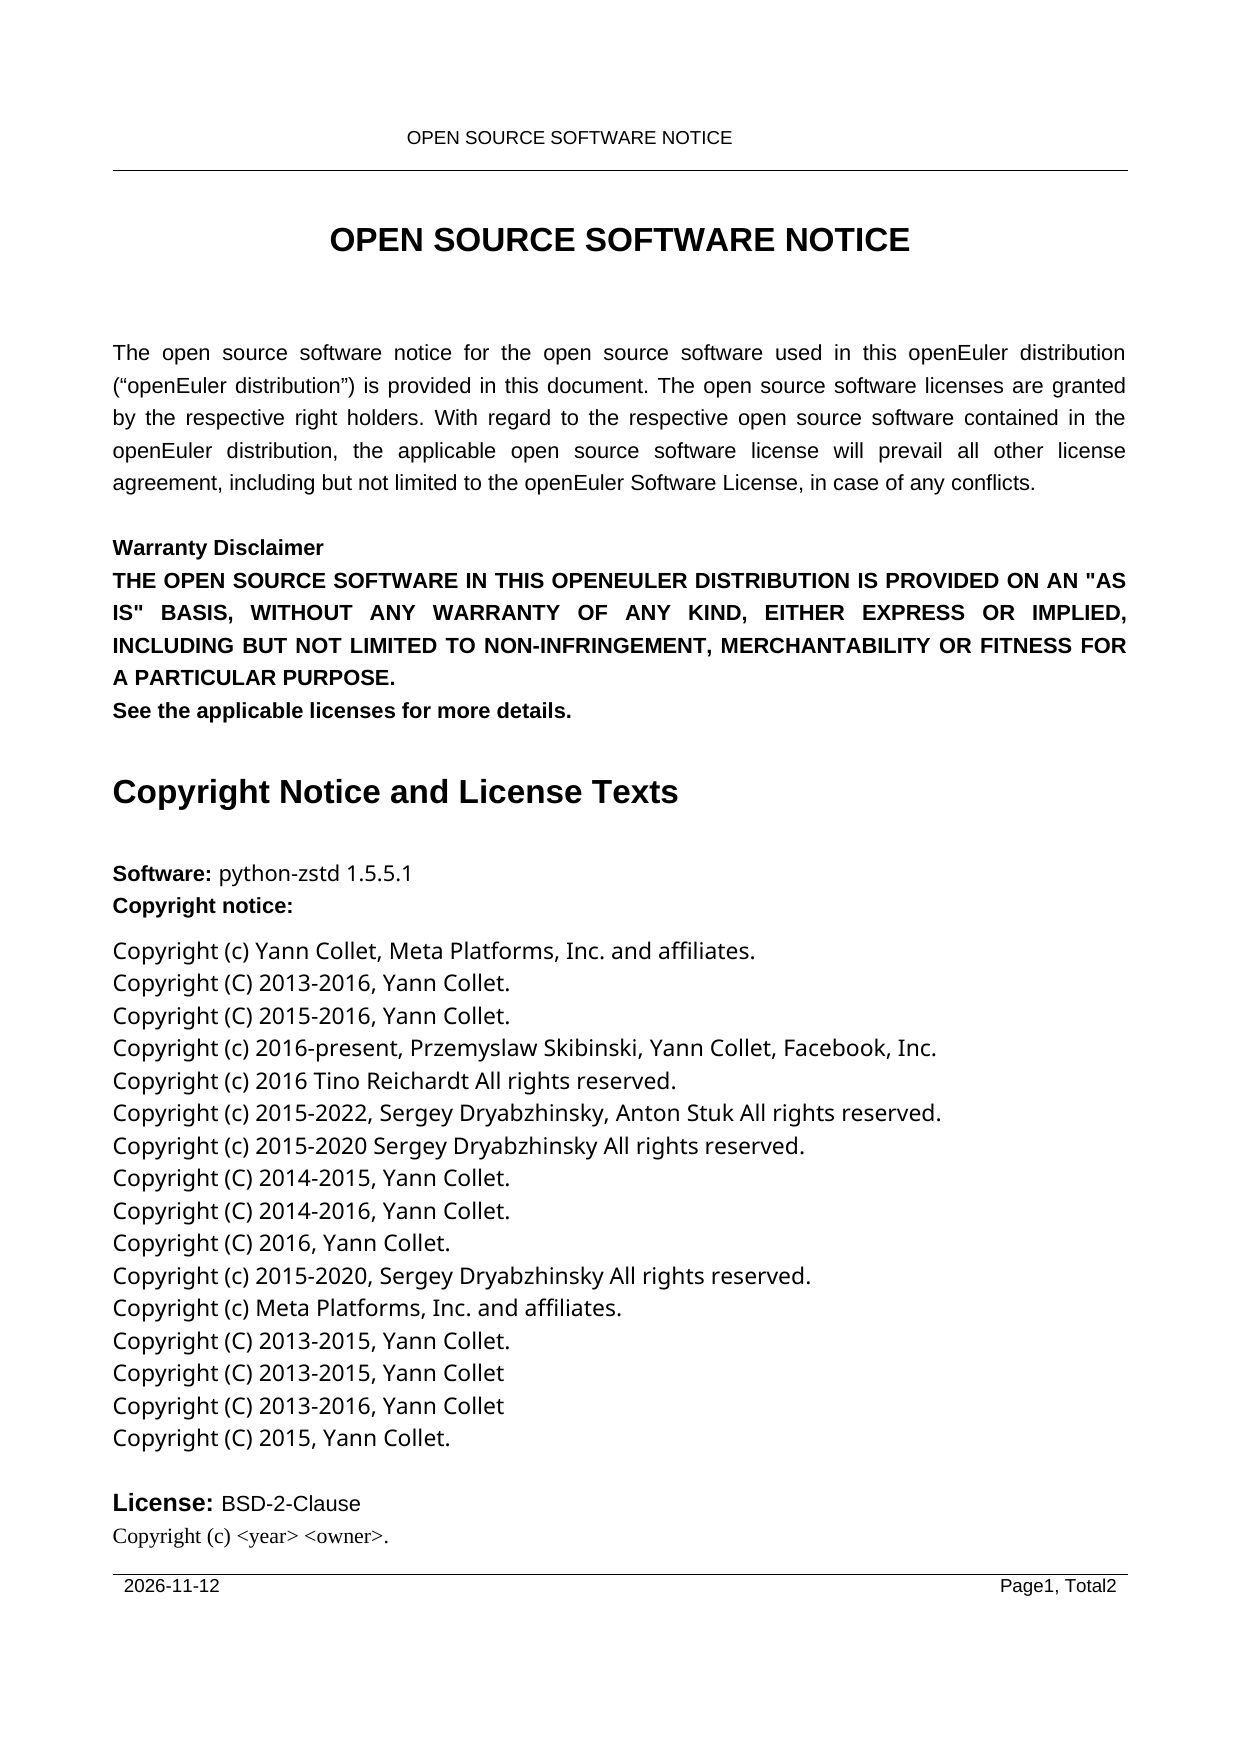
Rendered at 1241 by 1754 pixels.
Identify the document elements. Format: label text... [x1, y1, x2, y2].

text License: BSD-2-Clause [112, 1486, 1128, 1519]
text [112, 1519, 1128, 1551]
text The open source software notice for the open source software used in this openEuler distribution (“openEuler distribution”) is provided in this document. The open source software licenses are granted by the respective right holders. With regard to the respective open source software contained in the openEuler distribution, the applicable open source software license will prevail all other license agreement, including but not limited to the openEuler Software License, in case of any conflicts. [112, 336, 1128, 499]
text Copyright notice: [112, 889, 1128, 921]
text OPEN SOURCE SOFTWARE NOTICE [112, 206, 1128, 271]
text Copyright (c) Yann Collet, Meta Platforms, Inc. and affiliates. Copyright (C) 2013-2016, Yann Collet. Copyright (C) 2015-2016, Yann Collet. Copyright (c) 2016-present, Przemyslaw Skibinski, Yann Collet, Facebook, Inc. Copyright (c) 2016 Tino Reichardt All rights reserved. Copyright (c) 2015-2022, Sergey Dryabzhinsky, Anton Stuk All rights reserved. Copyright (c) 2015-2020 Sergey Dryabzhinsky All rights reserved. Copyright (C) 2014-2015, Yann Collet. Copyright (C) 2014-2016, Yann Collet. Copyright (C) 2016, Yann Collet. Copyright (c) 2015-2020, Sergey Dryabzhinsky All rights reserved. Copyright (c) Meta Platforms, Inc. and affiliates. Copyright (C) 2013-2015, Yann Collet. Copyright (C) 2013-2015, Yann Collet Copyright (C) 2013-2016, Yann Collet Copyright (C) 2015, Yann Collet. [112, 934, 1128, 1486]
title Software: python-zstd 1.5.5.1 [112, 856, 1128, 889]
text Copyright Notice and License Texts [112, 759, 1128, 824]
text THE OPEN SOURCE SOFTWARE IN THIS OPENEULER DISTRIBUTION IS PROVIDED ON AN "AS IS" BASIS, WITHOUT ANY WARRANTY OF ANY KIND, EITHER EXPRESS OR IMPLIED, INCLUDING BUT NOT LIMITED TO NON-INFRINGEMENT, MERCHANTABILITY OR FITNESS FOR A PARTICULAR PURPOSE. See the applicable licenses for more details. [112, 564, 1128, 726]
text Warranty Disclaimer [112, 531, 1128, 564]
